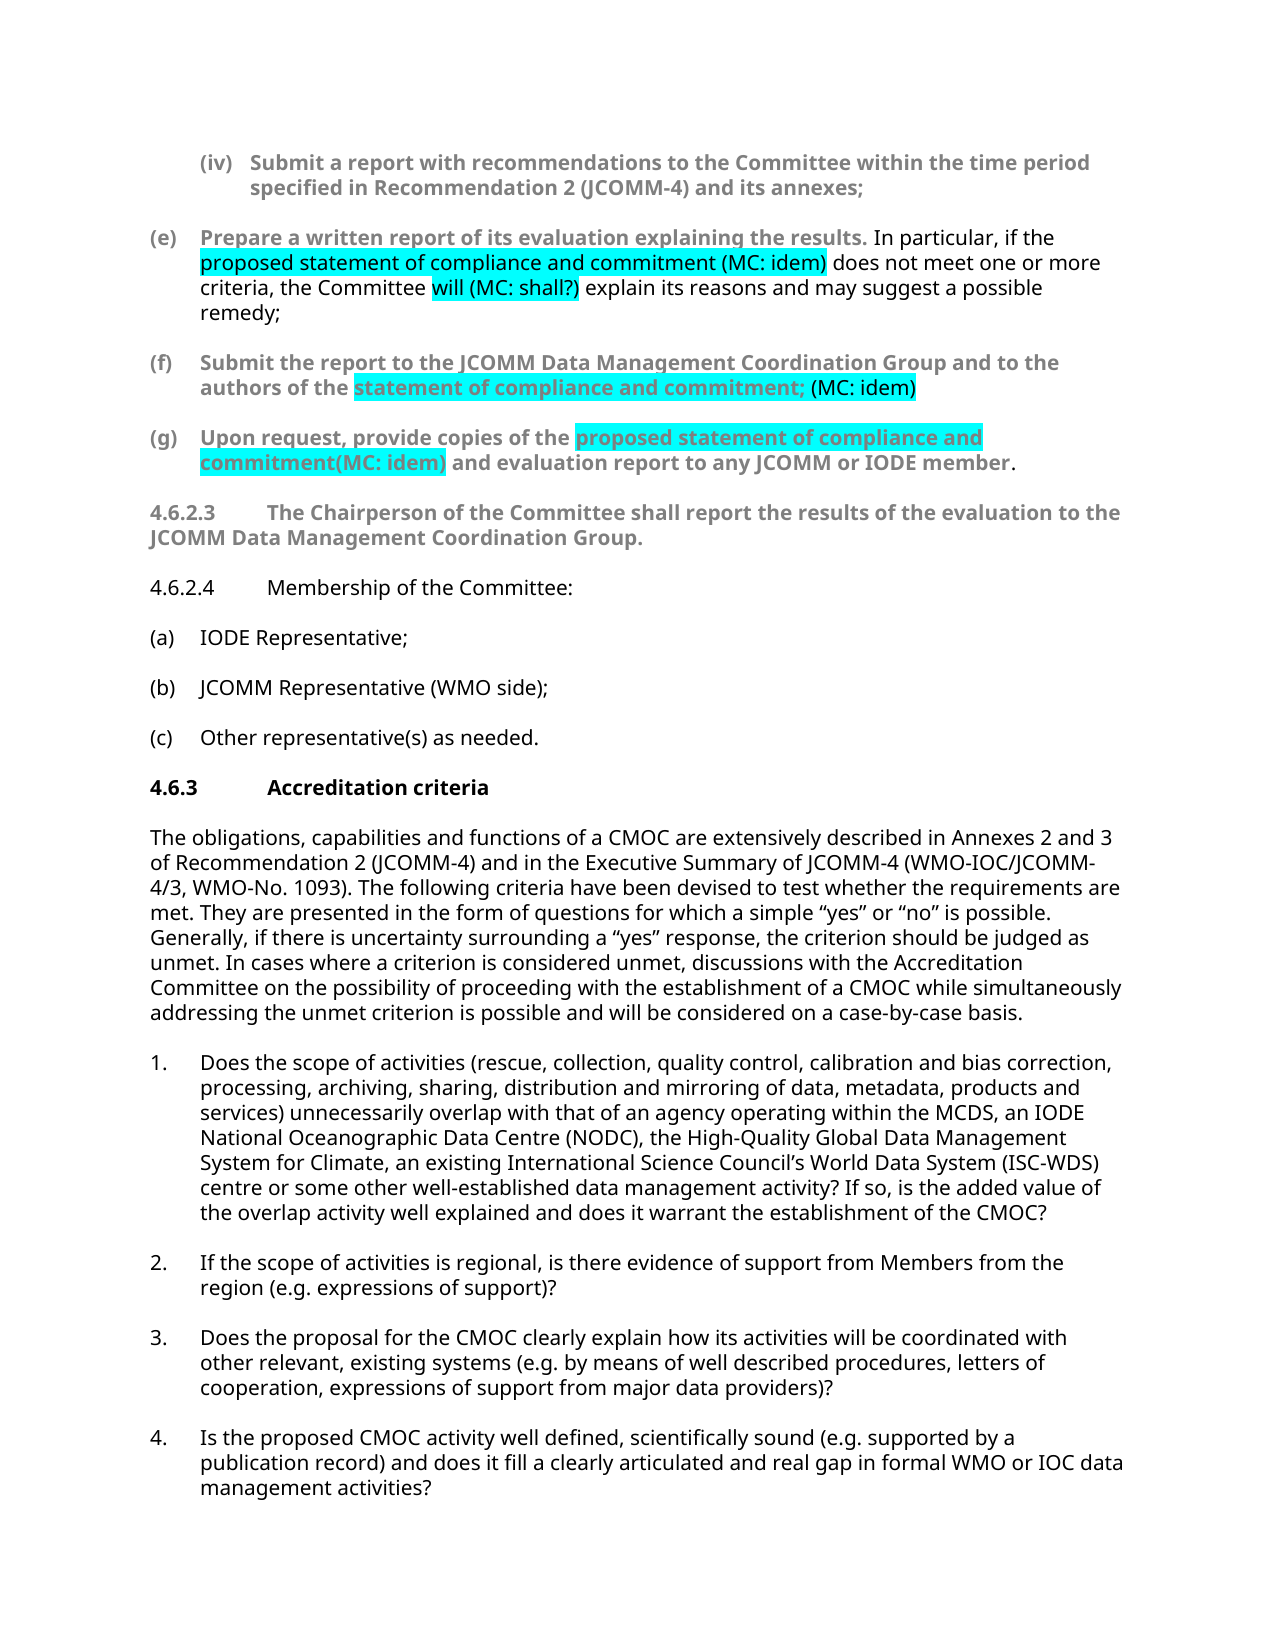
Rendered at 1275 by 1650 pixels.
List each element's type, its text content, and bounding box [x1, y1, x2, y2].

text The obligations, capabilities and functions of a CMOC are extensively described in Annexes 2 and 3 of Recommendation 2 (JCOMM-4) and in the Executive Summary of JCOMM-4 (WMO-IOC/JCOMM-4/3, WMO-No. 1093). The following criteria have been devised to test whether the requirements are met. They are presented in the form of questions for which a simple “yes” or “no” is possible. Generally, if there is uncertainty surrounding a “yes” response, the criterion should be judged as unmet. In cases where a criterion is considered unmet, discussions with the Accreditation Committee on the possibility of proceeding with the establishment of a CMOC while simultaneously addressing the unmet criterion is possible and will be considered on a case-by-case basis. [150, 825, 1125, 1025]
text 4. Is the proposed CMOC activity well defined, scientifically sound (e.g. supported by a publication record) and does it fill a clearly articulated and real gap in formal WMO or IOC data management activities? [150, 1425, 1125, 1500]
subtitle 4.6.3 Accreditation criteria [150, 775, 1125, 800]
text 1. Does the scope of activities (rescue, collection, quality control, calibration and bias correction, processing, archiving, sharing, distribution and mirroring of data, metadata, products and services) unnecessarily overlap with that of an agency operating within the MCDS, an IODE National Oceanographic Data Centre (NODC), the High-Quality Global Data Management System for Climate, an existing International Science Council’s World Data System (ISC-WDS) centre or some other well-established data management activity? If so, is the added value of the overlap activity well explained and does it warrant the establishment of the CMOC? [150, 1050, 1125, 1225]
text 4.6.2.3 The Chairperson of the Committee shall report the results of the evaluation to the JCOMM Data Management Coordination Group. [150, 500, 1125, 550]
text (g) Upon request, provide copies of the proposed statement of compliance and commitment(MC: idem) and evaluation report to any JCOMM or IODE member. [150, 425, 1125, 475]
text (a) IODE Representative; [150, 625, 1125, 650]
text (b) JCOMM Representative (WMO side); [150, 675, 1125, 700]
text (iv) Submit a report with recommendations to the Committee within the time period specified in Recommendation 2 (JCOMM-4) and its annexes; [200, 150, 1125, 200]
text (c) Other representative(s) as needed. [150, 725, 1125, 750]
text 4.6.2.4 Membership of the Committee: [150, 575, 1125, 600]
text 2. If the scope of activities is regional, is there evidence of support from Members from the region (e.g. expressions of support)? [150, 1250, 1125, 1300]
text (f) Submit the report to the JCOMM Data Management Coordination Group and to the authors of the statement of compliance and commitment; (MC: idem) [150, 350, 1125, 400]
text 3. Does the proposal for the CMOC clearly explain how its activities will be coordinated with other relevant, existing systems (e.g. by means of well described procedures, letters of cooperation, expressions of support from major data providers)? [150, 1325, 1125, 1400]
text (e) Prepare a written report of its evaluation explaining the results. In particular, if the proposed statement of compliance and commitment (MC: idem) does not meet one or more criteria, the Committee will (MC: shall?) explain its reasons and may suggest a possible remedy; [150, 225, 1125, 325]
